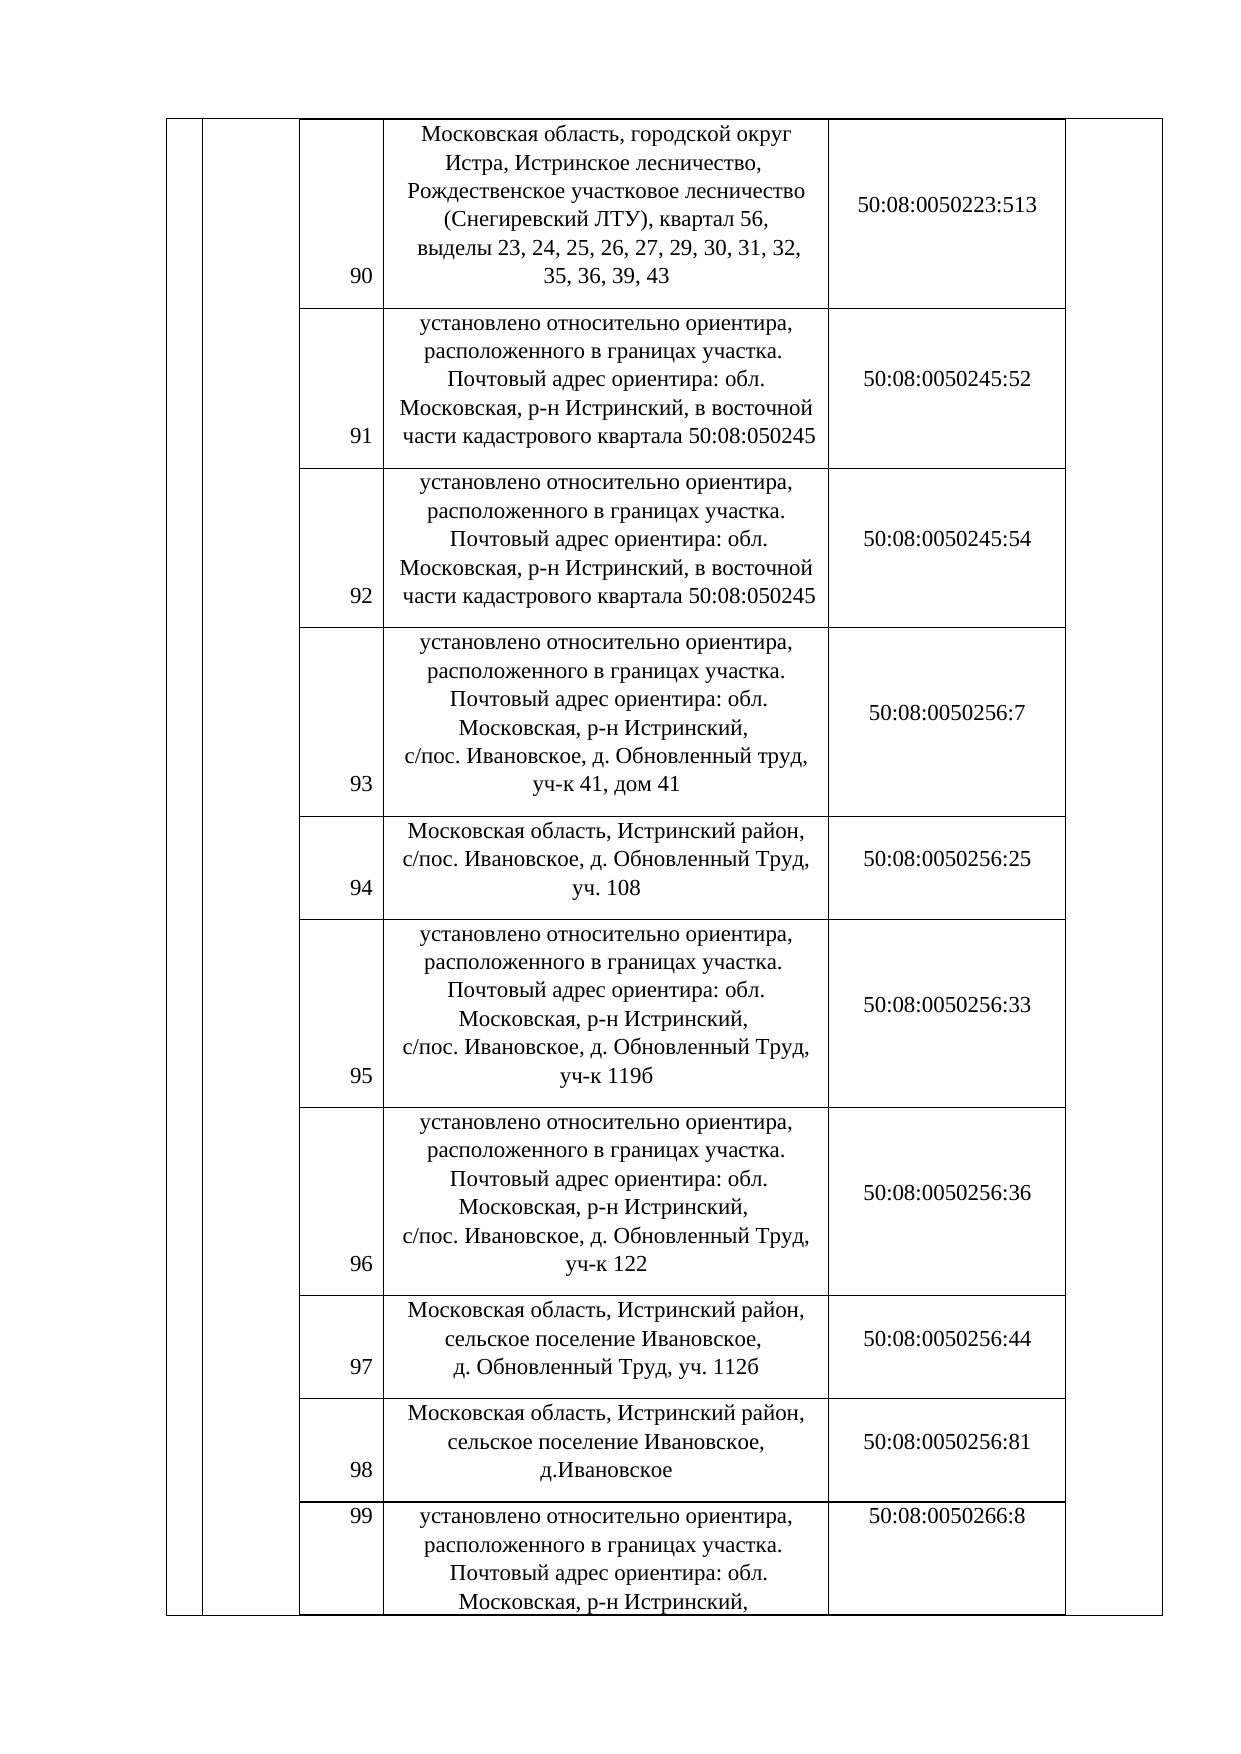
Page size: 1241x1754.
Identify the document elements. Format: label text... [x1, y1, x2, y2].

table_cell [300, 309, 383, 468]
table_cell [384, 1108, 828, 1295]
table_cell [300, 120, 383, 308]
table_cell [384, 1296, 828, 1398]
table_cell [829, 469, 1065, 627]
table_cell [300, 1108, 383, 1295]
table_cell [829, 920, 1065, 1107]
table_cell [384, 1399, 828, 1501]
table_cell [384, 920, 828, 1107]
table_cell [300, 469, 383, 627]
table_cell [829, 309, 1065, 468]
table_cell 3 [167, 119, 202, 1615]
table_cell [384, 817, 828, 919]
table_cell [300, 920, 383, 1107]
table_cell [384, 309, 828, 468]
table_cell [1066, 119, 1162, 1615]
table_cell [384, 120, 828, 308]
table_cell [384, 1503, 828, 1614]
table_cell [829, 1108, 1065, 1295]
table_cell [300, 817, 383, 919]
table_cell [829, 817, 1065, 919]
table_cell [300, 1399, 383, 1501]
table_cell [829, 1503, 1065, 1614]
table_cell [203, 119, 299, 1615]
table_cell [300, 1503, 383, 1614]
table_cell [829, 1399, 1065, 1501]
table_cell [829, 1296, 1065, 1398]
table_cell [829, 120, 1065, 308]
table_cell [300, 628, 383, 816]
table_cell [384, 469, 828, 627]
table_cell [829, 628, 1065, 816]
table_cell [384, 628, 828, 816]
table_cell [300, 1296, 383, 1398]
